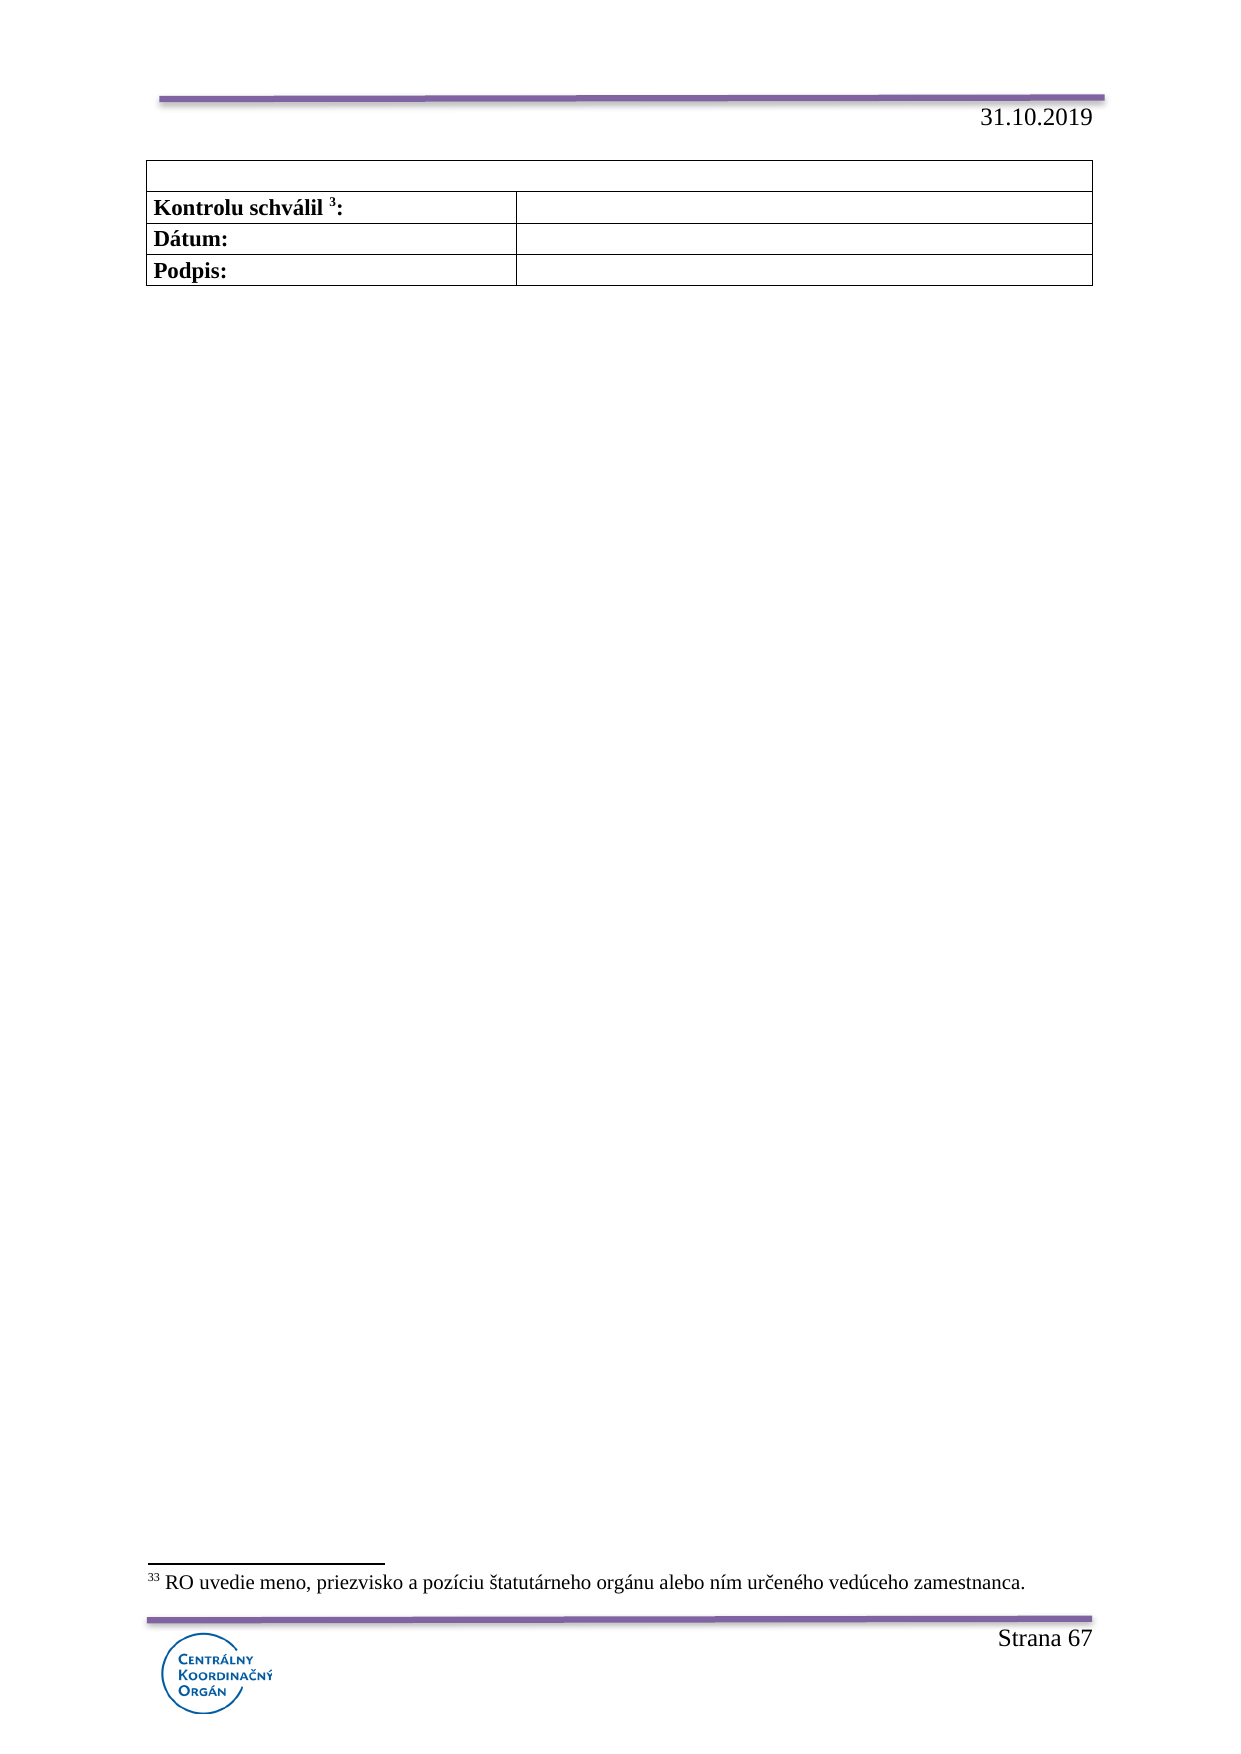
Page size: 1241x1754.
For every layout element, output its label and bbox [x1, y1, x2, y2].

picture [159, 1631, 272, 1713]
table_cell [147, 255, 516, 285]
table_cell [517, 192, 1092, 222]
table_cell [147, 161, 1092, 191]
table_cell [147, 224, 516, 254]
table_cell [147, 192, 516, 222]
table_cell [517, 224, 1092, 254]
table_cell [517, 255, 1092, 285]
